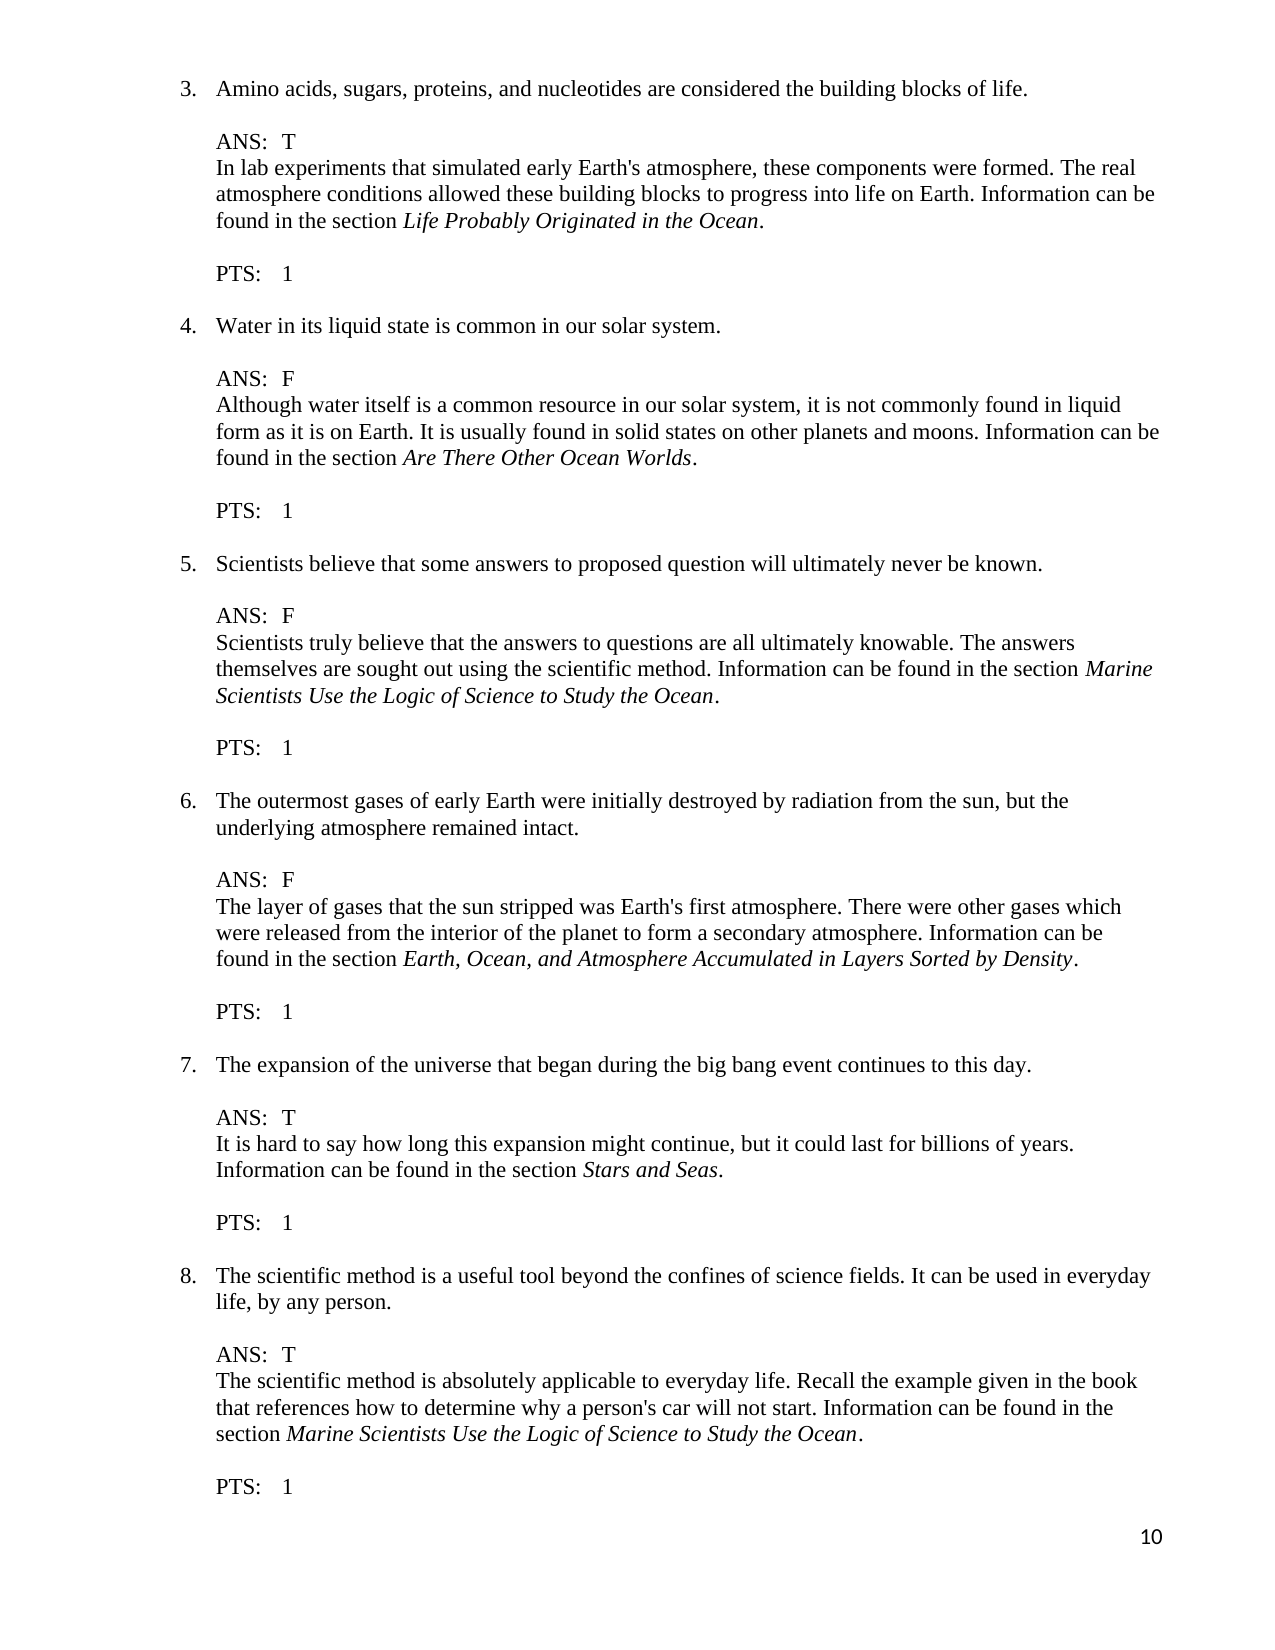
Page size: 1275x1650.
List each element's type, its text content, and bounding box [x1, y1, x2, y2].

text The scientific method is absolutely applicable to everyday life. Recall the example given in the book that references how to determine why a person's car will not start. Information can be found in the section Marine Scientists Use the Logic of Science to Study the Ocean. [216, 1367, 1162, 1447]
text In lab experiments that simulated early Earth's atmosphere, these components were formed. The real atmosphere conditions allowed these building blocks to progress into life on Earth. Information can be found in the section Life Probably Originated in the Ocean. [216, 154, 1162, 233]
text PTS: 1 [216, 998, 1162, 1024]
text 6. The outermost gases of early Earth were initially destroyed by radiation from the sun, but the underlying atmosphere remained intact. [150, 787, 1162, 840]
text PTS: 1 [216, 1209, 1162, 1236]
text PTS: 1 [216, 1473, 1162, 1499]
text ANS: F [216, 866, 1162, 893]
text Scientists truly believe that the answers to questions are all ultimately knowable. The answers themselves are sought out using the scientific method. Information can be found in the section Marine Scientists Use the Logic of Science to Study the Ocean. [216, 629, 1162, 708]
text 4. Water in its liquid state is common in our solar system. [150, 312, 1162, 339]
text 8. The scientific method is a useful tool beyond the confines of science fields. It can be used in everyday life, by any person. [150, 1262, 1162, 1315]
text ANS: F [216, 365, 1162, 392]
text PTS: 1 [216, 497, 1162, 523]
text ANS: T [216, 1104, 1162, 1130]
text The layer of gases that the sun stripped was Earth's first atmosphere. There were other gases which were released from the interior of the planet to form a secondary atmosphere. Information can be found in the section Earth, Ocean, and Atmosphere Accumulated in Layers Sorted by Density. [216, 893, 1162, 972]
text It is hard to say how long this expansion might continue, but it could last for billions of years. Information can be found in the section Stars and Seas. [216, 1130, 1162, 1183]
text 7. The expansion of the universe that began during the big bang event continues to this day. [150, 1051, 1162, 1077]
text 3. Amino acids, sugars, proteins, and nucleotides are considered the building blocks of life. [150, 75, 1162, 101]
text ANS: T [216, 128, 1162, 154]
text 5. Scientists believe that some answers to proposed question will ultimately never be known. [150, 550, 1162, 576]
text Although water itself is a common resource in our solar system, it is not commonly found in liquid form as it is on Earth. It is usually found in solid states on other planets and moons. Information can be found in the section Are There Other Ocean Worlds. [216, 392, 1162, 471]
text ANS: T [216, 1341, 1162, 1367]
text PTS: 1 [216, 734, 1162, 761]
text ANS: F [216, 603, 1162, 629]
text PTS: 1 [216, 260, 1162, 286]
